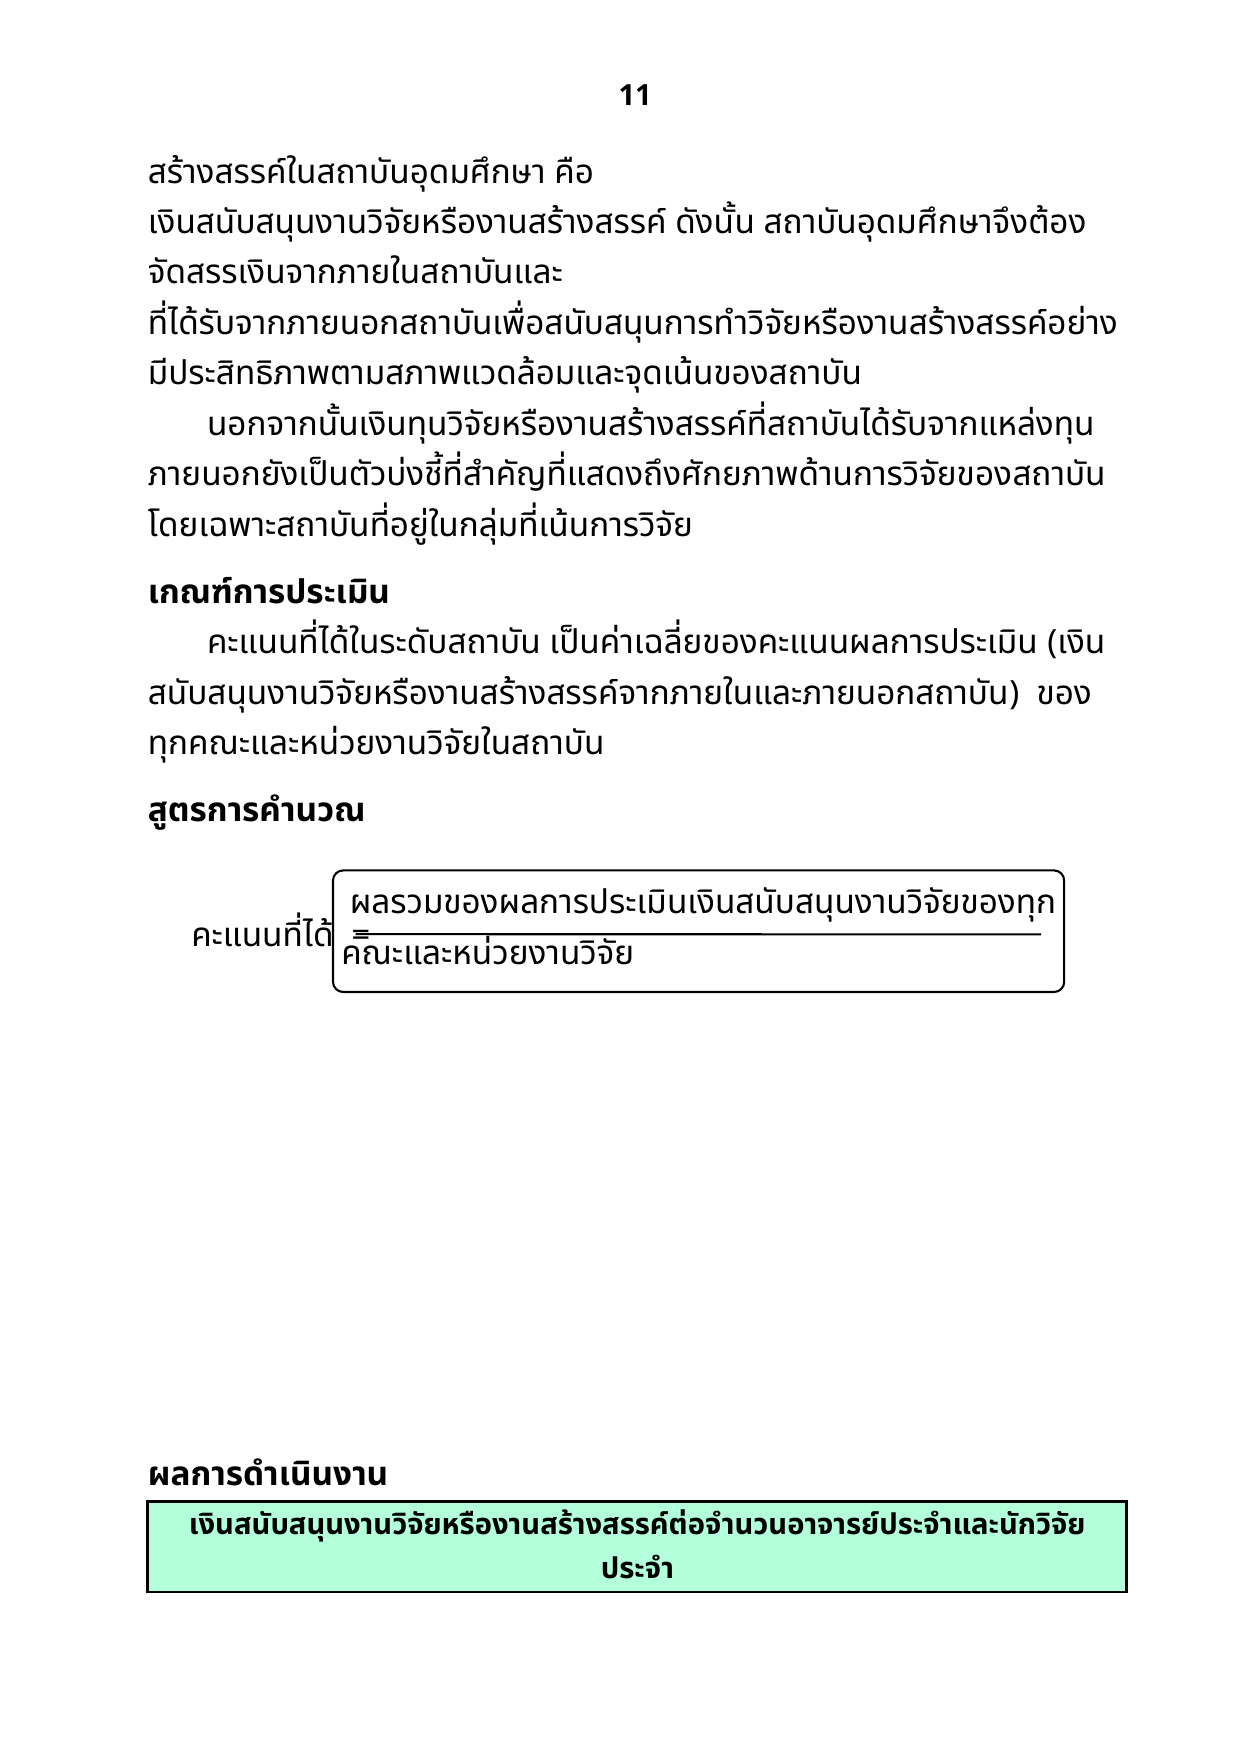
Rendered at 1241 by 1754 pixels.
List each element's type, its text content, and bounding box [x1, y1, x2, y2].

text สูตรการคำนวณ [148, 786, 1122, 837]
text คะแนนที่ได้ = [148, 911, 1122, 961]
text คะแนนที่ได้ในระดับสถาบัน เป็นค่าเฉลี่ยของคะแนนผลการประเมิน (เงินสนับสนุนงานวิจัยหรืองานสร้างสรรค์จากภายในและภายนอกสถาบัน) ของทุกคณะและหน่วยงานวิจัยในสถาบัน [148, 618, 1122, 770]
text เกณฑ์การประเมิน [148, 568, 1120, 618]
table_header เงินสนับสนุนงานวิจัยหรืองานสร้างสรรค์ต่อจำนวนอาจารย์ประจำและนักวิจัยประจำ [149, 1503, 1125, 1591]
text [148, 148, 1122, 400]
text ผลการดำเนินงาน [148, 1450, 1122, 1500]
text นอกจากนั้นเงินทุนวิจัยหรืองานสร้างสรรค์ที่สถาบันได้รับจากแหล่งทุนภายนอกยังเป็นตัวบ่งชี้ที่สำคัญที่แสดงถึงศักยภาพด้านการวิจัยของสถาบัน โดยเฉพาะสถาบันที่อยู่ในกลุ่มที่เน้นการวิจัย [148, 400, 1122, 551]
